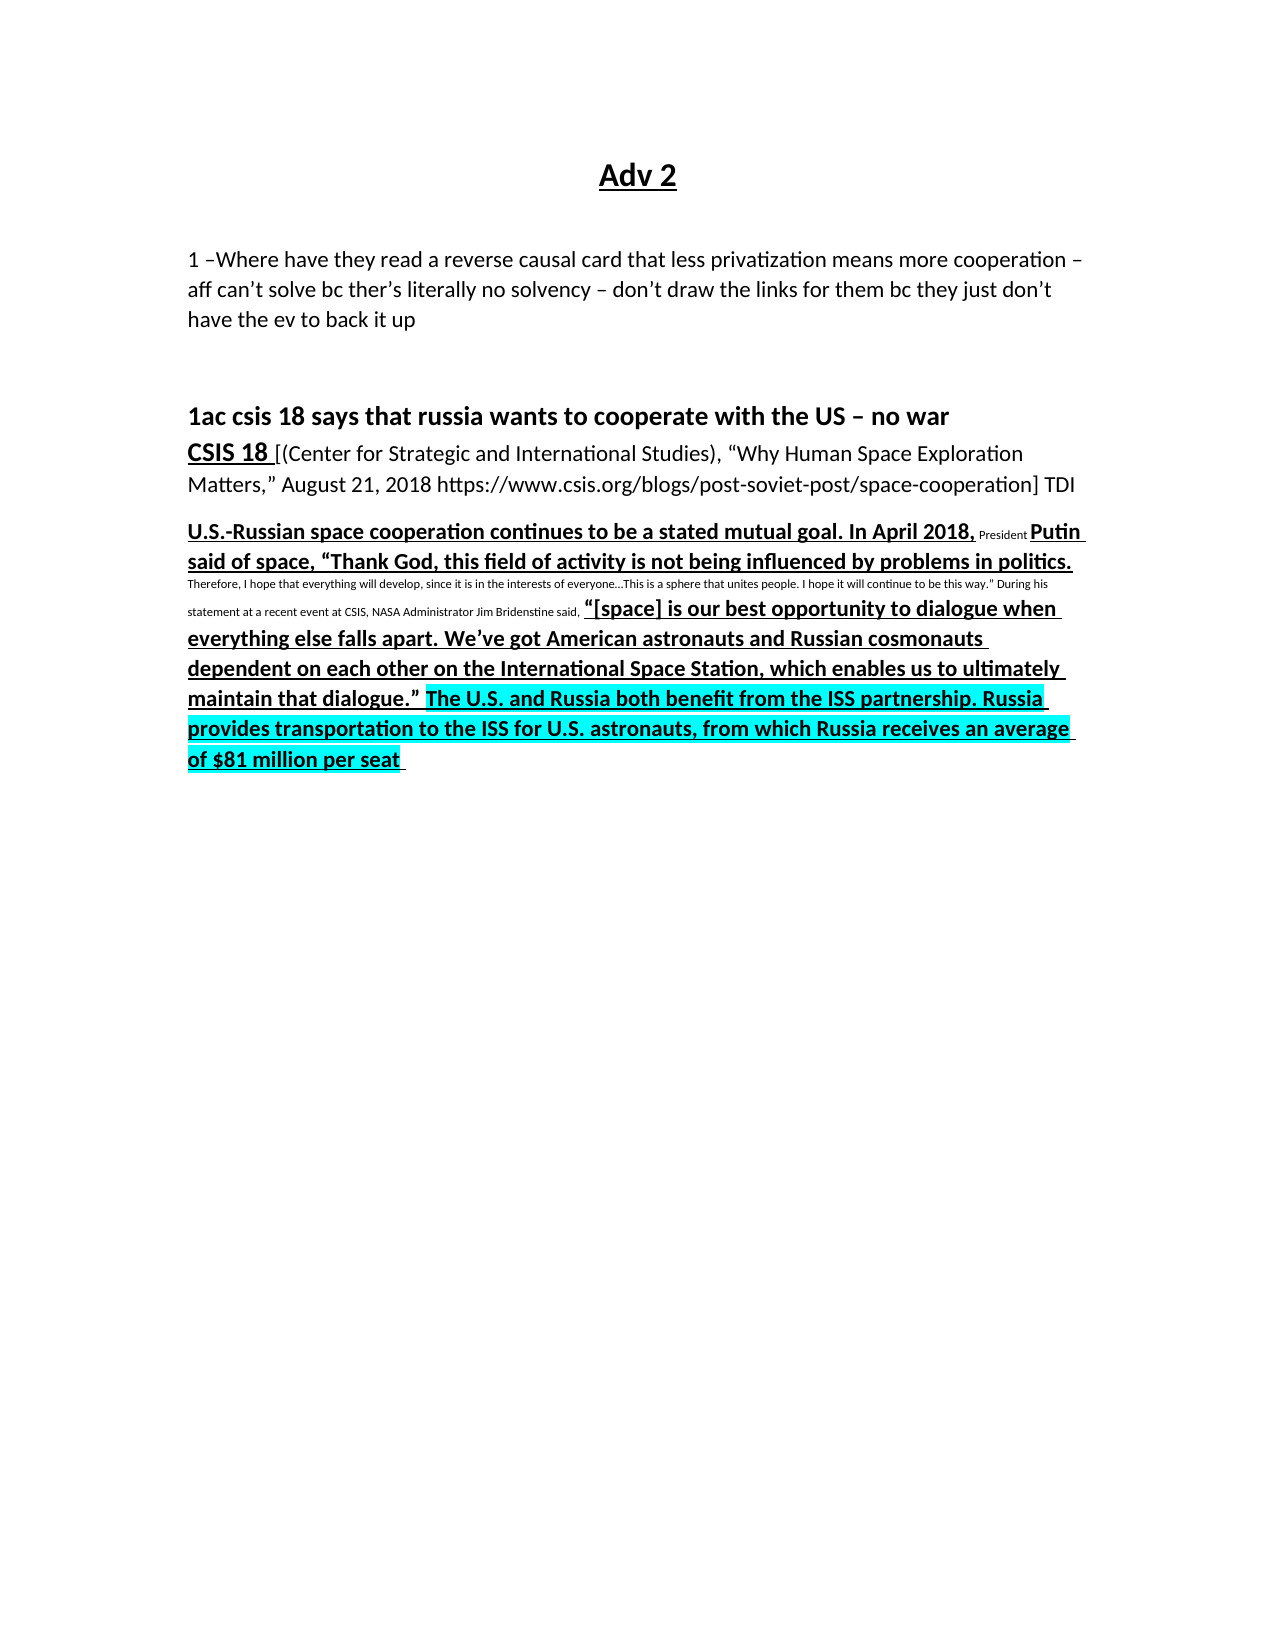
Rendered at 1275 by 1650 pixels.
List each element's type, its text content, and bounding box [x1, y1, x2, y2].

text 1 –Where have they read a reverse causal card that less privatization means more cooperation – aff can’t solve bc ther’s literally no solvency – don’t draw the links for them bc they just don’t have the ev to back it up [187, 245, 1087, 333]
subtitle Adv 2 [187, 154, 1087, 195]
text CSIS 18 [(Center for Strategic and International Studies), “Why Human Space Exploration Matters,” August 21, 2018 https://www.csis.org/blogs/post-soviet-post/space-cooperation] TDI [187, 435, 1087, 498]
text U.S.-Russian space cooperation continues to be a stated mutual goal. In April 2018, President Putin said of space, “Thank God, this field of activity is not being influenced by problems in politics. Therefore, I hope that everything will develop, since it is in the interests of everyone…This is a sphere that unites people. I hope it will continue to be this way.” During his statement at a recent event at CSIS, NASA Administrator Jim Bridenstine said, “[space] is our best opportunity to dialogue when everything else falls apart. We’ve got American astronauts and Russian cosmonauts dependent on each other on the International Space Station, which enables us to ultimately maintain that dialogue.” The U.S. and Russia both benefit from the ISS partnership. Russia provides transportation to the ISS for U.S. astronauts, from which Russia receives an average of $81 million per seat [187, 517, 1087, 773]
subtitle 1ac csis 18 says that russia wants to cooperate with the US – no war [187, 399, 1087, 432]
